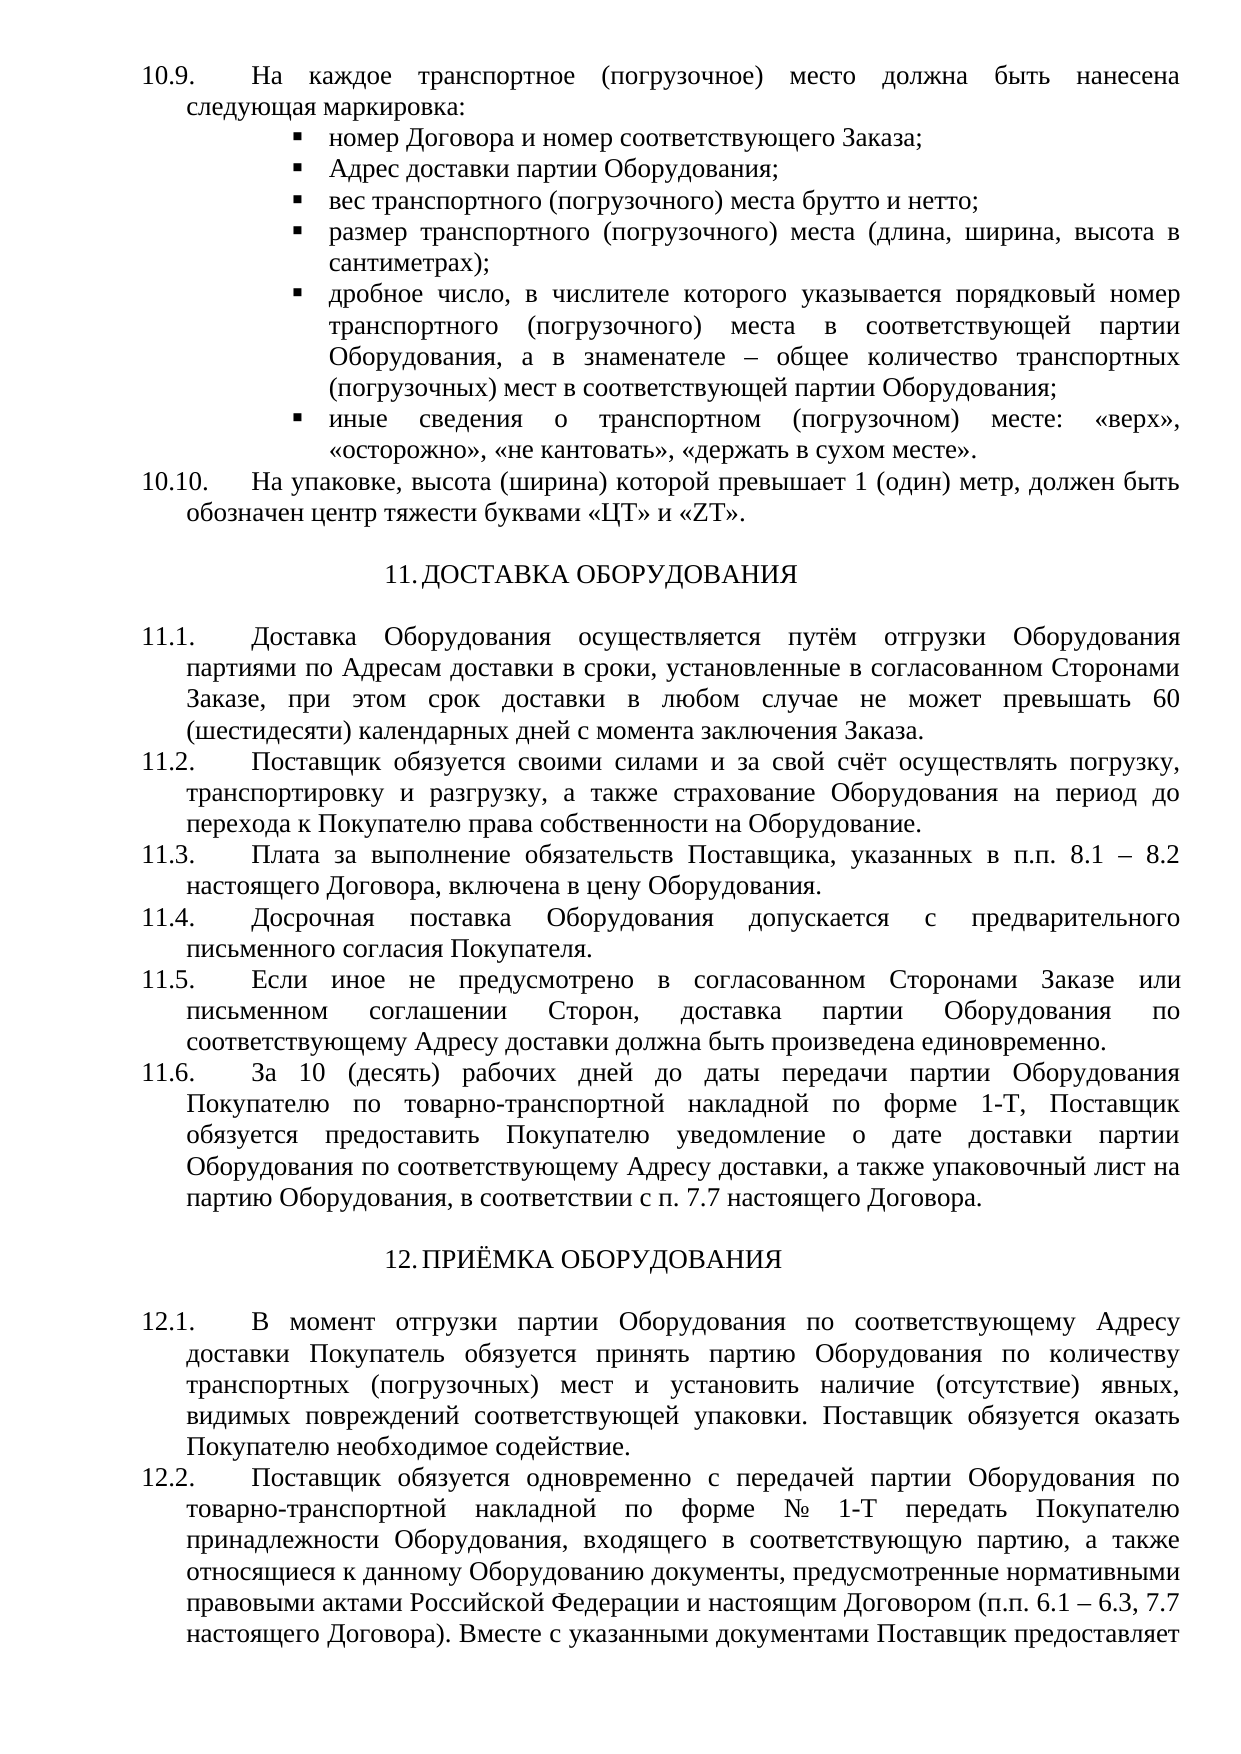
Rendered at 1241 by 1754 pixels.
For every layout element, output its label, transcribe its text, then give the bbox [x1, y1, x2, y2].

list Досрочная поставка Оборудования допускается с предварительного письменного согласия Покупателя. [141, 901, 1181, 963]
list Плата за выполнение обязательств Поставщика, указанных в п.п. 8.1 – 8.2 настоящего Договора, включена в цену Оборудования. [141, 838, 1181, 901]
list В момент отгрузки партии Оборудования по соответствующему Адресу доставки Покупатель обязуется принять партию Оборудования по количеству транспортных (погрузочных) мест и установить наличие (отсутствие) явных, видимых повреждений соответствующей упаковки. Поставщик обязуется оказать Покупателю необходимое содействие. [141, 1306, 1181, 1461]
list ДОСТАВКА ОБОРУДОВАНИЯ [384, 558, 1181, 589]
list дробное число, в числителе которого указывается порядковый номер транспортного (погрузочного) места в соответствующей партии Оборудования, а в знаменателе – общее количество транспортных (погрузочных) мест в соответствующей партии Оборудования; [291, 277, 1181, 402]
list На упаковке, высота (ширина) которой превышает 1 (один) метр, должен быть обозначен центр тяжести буквами «ЦТ» и «ZT». [141, 464, 1181, 527]
list размер транспортного (погрузочного) места (длина, ширина, высота в сантиметрах); [291, 215, 1181, 277]
list За 10 (десять) рабочих дней до даты передачи партии Оборудования Покупателю по товарно-транспортной накладной по форме 1-Т, Поставщик обязуется предоставить Покупателю уведомление о дате доставки партии Оборудования по соответствующему Адресу доставки, а также упаковочный лист на партию Оборудования, в соответствии с п. 7.7 настоящего Договора. [141, 1056, 1181, 1212]
list ПРИЁМКА ОБОРУДОВАНИЯ [384, 1243, 1181, 1274]
list Доставка Оборудования осуществляется путём отгрузки Оборудования партиями по Адресам доставки в сроки, установленные в согласованном Сторонами Заказе, при этом срок доставки в любом случае не может превышать 60 (шестидесяти) календарных дней с момента заключения Заказа. [141, 620, 1181, 745]
list На каждое транспортное (погрузочное) место должна быть нанесена следующая маркировка: [141, 59, 1181, 121]
list Если иное не предусмотрено в согласованном Сторонами Заказе или письменном соглашении Сторон, доставка партии Оборудования по соответствующему Адресу доставки должна быть произведена единовременно. [141, 963, 1181, 1056]
list номер Договора и номер соответствующего Заказа; [291, 121, 1181, 153]
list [141, 1461, 1181, 1648]
list Поставщик обязуется своими силами и за свой счёт осуществлять погрузку, транспортировку и разгрузку, а также страхование Оборудования на период до перехода к Покупателю права собственности на Оборудование. [141, 745, 1181, 838]
list вес транспортного (погрузочного) места брутто и нетто; [291, 184, 1181, 215]
list иные сведения о транспортном (погрузочном) месте: «верх», «осторожно», «не кантовать», «держать в сухом месте». [291, 402, 1181, 464]
list Адрес доставки партии Оборудования; [291, 153, 1181, 184]
